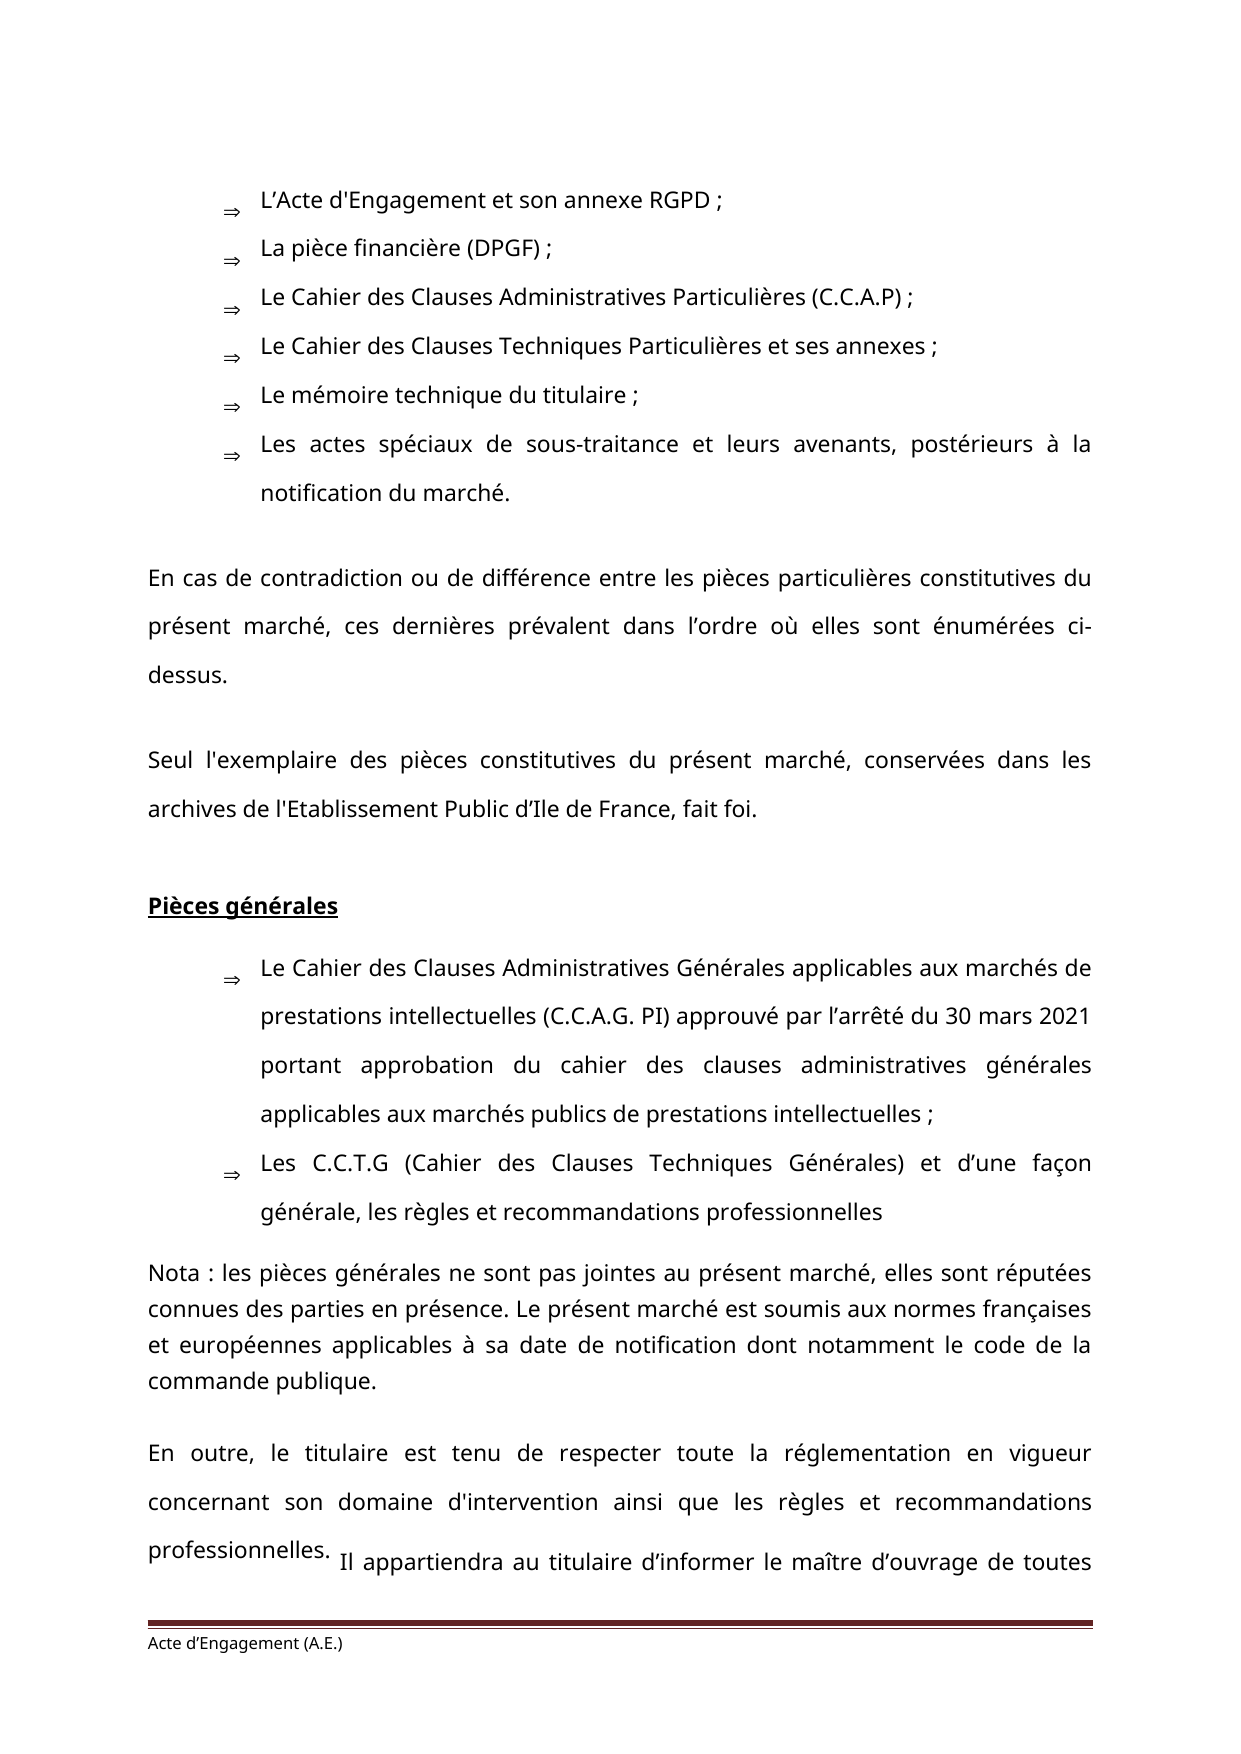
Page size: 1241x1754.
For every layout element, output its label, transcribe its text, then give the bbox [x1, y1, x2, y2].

list Le mémoire technique du titulaire ; [223, 379, 1093, 421]
list Seul l'exemplaire des pièces constitutives du présent marché, conservées dans les archives de l'Etablissement Public d’Ile de France, fait foi. [148, 744, 1093, 835]
list Les C.C.T.G (Cahier des Clauses Techniques Générales) et d’une façon générale, les règles et recommandations professionnelles [223, 1147, 1093, 1238]
list Le Cahier des Clauses Administratives Générales applicables aux marchés de prestations intellectuelles (C.C.A.G. PI) approuvé par l’arrêté du 30 mars 2021 portant approbation du cahier des clauses administratives générales applicables aux marchés publics de prestations intellectuelles ; [223, 951, 1093, 1141]
list Les actes spéciaux de sous-traitance et leurs avenants, postérieurs à la notification du marché. [223, 428, 1093, 519]
list Le Cahier des Clauses Techniques Particulières et ses annexes ; [223, 330, 1093, 373]
text Pièces générales [148, 890, 1093, 933]
list En cas de contradiction ou de différence entre les pièces particulières constitutives du présent marché, ces dernières prévalent dans l’ordre où elles sont énumérées ci-dessus. [148, 561, 1093, 702]
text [148, 1437, 1093, 1577]
list Le Cahier des Clauses Administratives Particulières (C.C.A.P) ; [223, 281, 1093, 324]
text Nota : les pièces générales ne sont pas jointes au présent marché, elles sont réputées connues des parties en présence. Le présent marché est soumis aux normes françaises et européennes applicables à sa date de notification dont notamment le code de la commande publique. [148, 1257, 1093, 1396]
list La pièce financière (DPGF) ; [223, 232, 1093, 275]
list L’Acte d'Engagement et son annexe RGPD ; [223, 183, 1093, 226]
